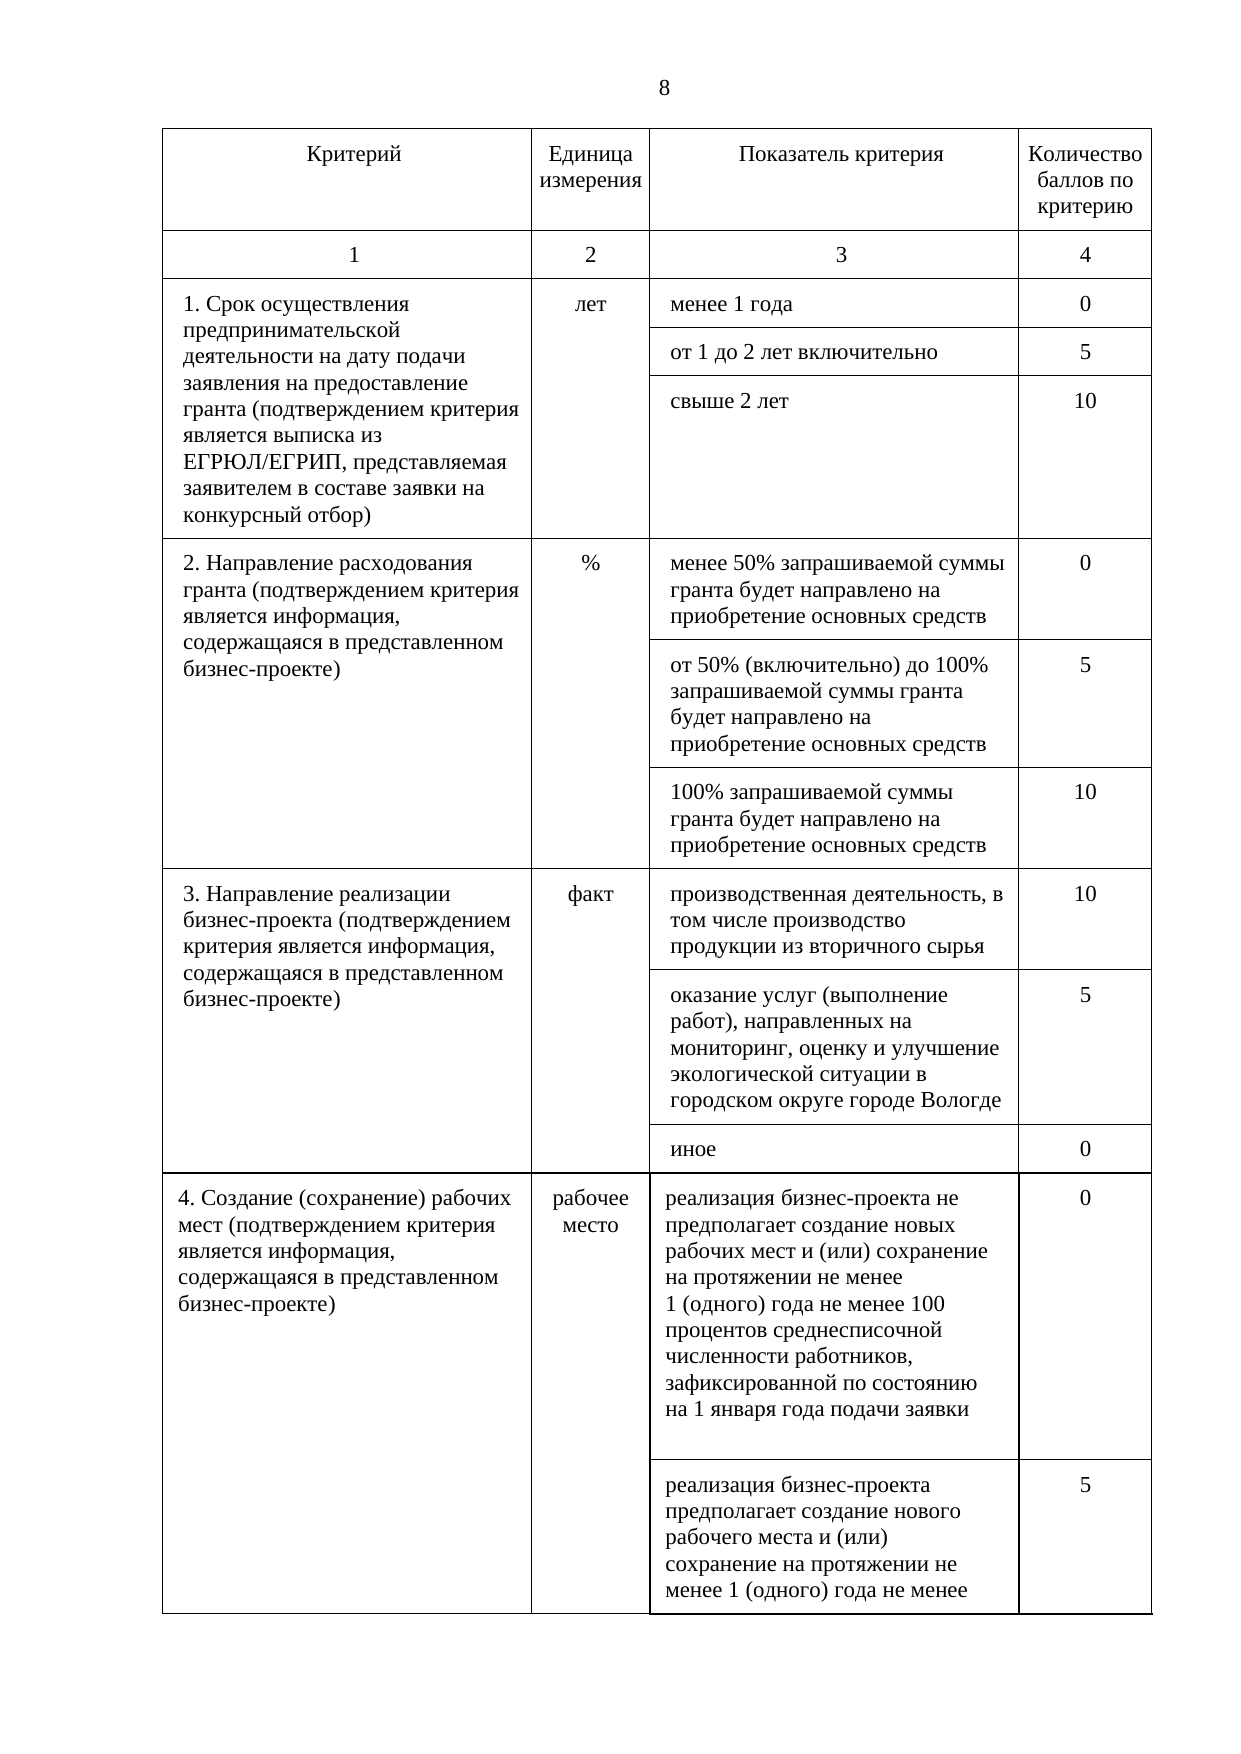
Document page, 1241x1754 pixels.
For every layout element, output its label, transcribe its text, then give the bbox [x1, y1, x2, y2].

table_cell 5 [1019, 328, 1151, 375]
table_cell от 50% (включительно) до 100% запрашиваемой суммы гранта будет направлено на приобретение основных средств [650, 640, 1018, 767]
table_cell менее 50% запрашиваемой суммы гранта будет направлено на приобретение основных средств [650, 539, 1018, 639]
table_cell лет [532, 279, 649, 538]
table_cell менее 1 года [650, 279, 1018, 327]
table_cell 2. Направление расходования гранта (подтверждением критерия является информация, содержащаяся в представленном бизнес-проекте) [163, 539, 531, 868]
table_cell % [532, 539, 649, 868]
table_header Количество баллов по критерию [1019, 129, 1151, 229]
table_cell производственная деятельность, в том числе производство продукции из вторичного сырья [650, 869, 1018, 969]
table_cell 0 [1020, 1174, 1151, 1458]
table_header Критерий [163, 129, 531, 229]
table_cell рабочее место [532, 1174, 649, 1613]
table_cell факт [532, 869, 649, 1172]
table_cell 10 [1019, 768, 1151, 868]
table_cell 5 [1019, 970, 1151, 1123]
table_cell 4. Создание (сохранение) рабочих мест (подтверждением критерия является информация, содержащаяся в представленном бизнес-проекте) [163, 1174, 531, 1613]
table_header Показатель критерия [650, 129, 1018, 229]
table_cell 0 [1019, 279, 1151, 327]
table_cell 10 [1019, 376, 1151, 538]
table_cell 10 [1019, 869, 1151, 969]
table_cell свыше 2 лет [650, 376, 1018, 538]
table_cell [651, 1460, 1018, 1613]
table_cell 5 [1019, 640, 1151, 767]
table_cell 3. Направление реализации бизнес-проекта (подтверждением критерия является информация, содержащаяся в представленном бизнес-проекте) [163, 869, 531, 1172]
table_cell 100% запрашиваемой суммы гранта будет направлено на приобретение основных средств [650, 768, 1018, 868]
table_cell 1 [163, 231, 531, 278]
table_cell реализация бизнес-проекта не предполагает создание новых рабочих мест и (или) сохранение на протяжении не менее 1 (одного) года не менее 100 процентов среднесписочной численности работников, зафиксированной по состоянию на 1 января года подачи заявки [651, 1174, 1018, 1458]
table_cell иное [650, 1125, 1018, 1172]
table_cell 1. Срок осуществления предпринимательской деятельности на дату подачи заявления на предоставление гранта (подтверждением критерия является выписка из ЕГРЮЛ/ЕГРИП, представляемая заявителем в составе заявки на конкурсный отбор) [163, 279, 531, 538]
table_header Единица измерения [532, 129, 649, 229]
table_cell оказание услуг (выполнение работ), направленных на мониторинг, оценку и улучшение экологической ситуации в городском округе городе Вологде [650, 970, 1018, 1123]
table_cell 5 [1020, 1460, 1151, 1613]
table_cell 0 [1019, 539, 1151, 639]
table_cell 2 [532, 231, 649, 278]
table_cell 4 [1019, 231, 1151, 278]
table_cell 3 [650, 231, 1018, 278]
table_cell от 1 до 2 лет включительно [650, 328, 1018, 375]
table_cell 0 [1019, 1125, 1151, 1172]
